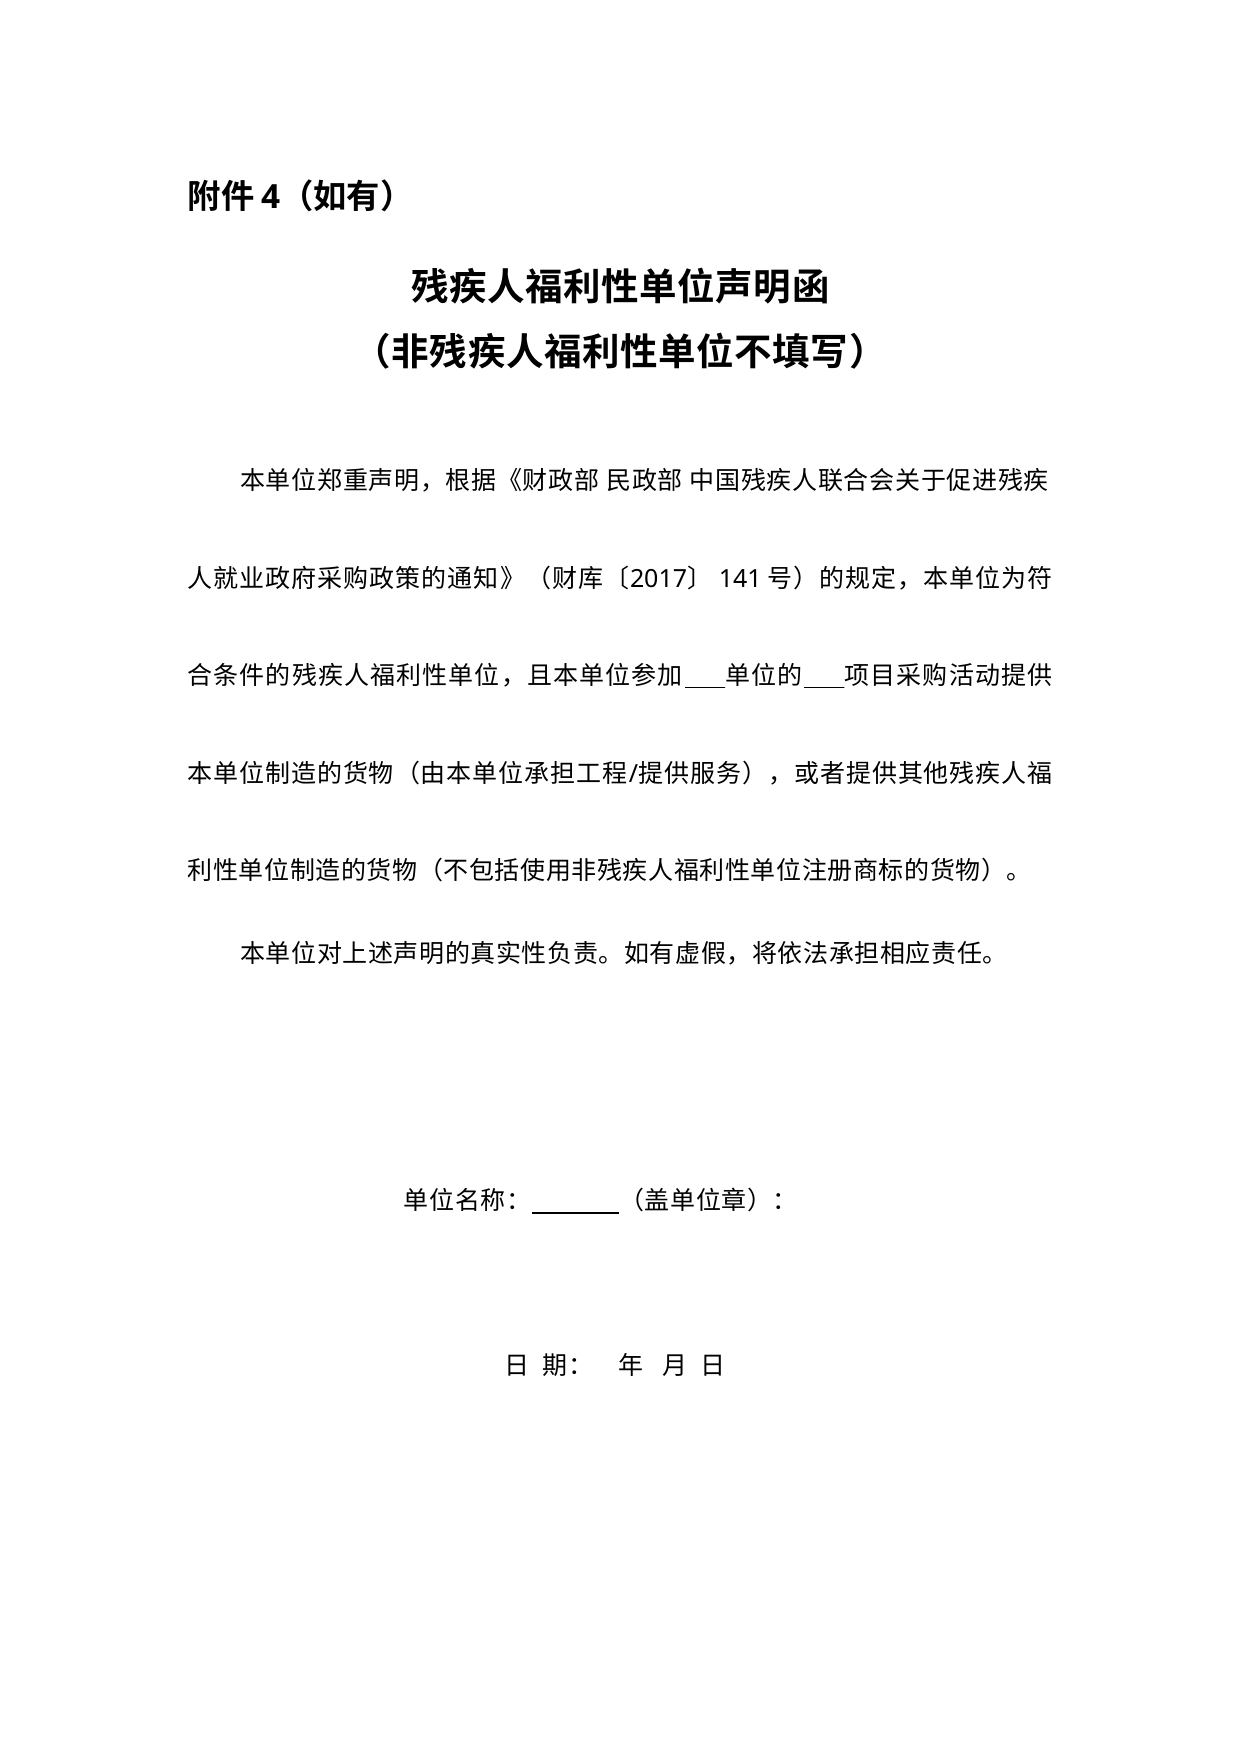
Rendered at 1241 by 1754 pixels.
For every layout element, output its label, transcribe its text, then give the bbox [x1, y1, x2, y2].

text 残疾人福利性单位声明函 [187, 251, 1053, 316]
text 附件4（如有） [187, 162, 1053, 227]
text 日 期： 年 月 日 [187, 1331, 890, 1396]
text 单位名称： （盖单位章）： [187, 1166, 890, 1231]
text （非残疾人福利性单位不填写） [187, 316, 1053, 381]
text 本单位对上述声明的真实性负责。如有虚假，将依法承担相应责任。 [187, 919, 1053, 984]
text 本单位郑重声明，根据《财政部 民政部 中国残疾人联合会关于促进残疾人就业政府采购政策的通知》（财库〔2017〕 141号）的规定，本单位为符合条件的残疾人福利性单位，且本单位参加 单位的 项目采购活动提供本单位制造的货物（由本单位承担工程/提供服务），或者提供其他残疾人福利性单位制造的货物（不包括使用非残疾人福利性单位注册商标的货物）。 [187, 446, 1053, 901]
